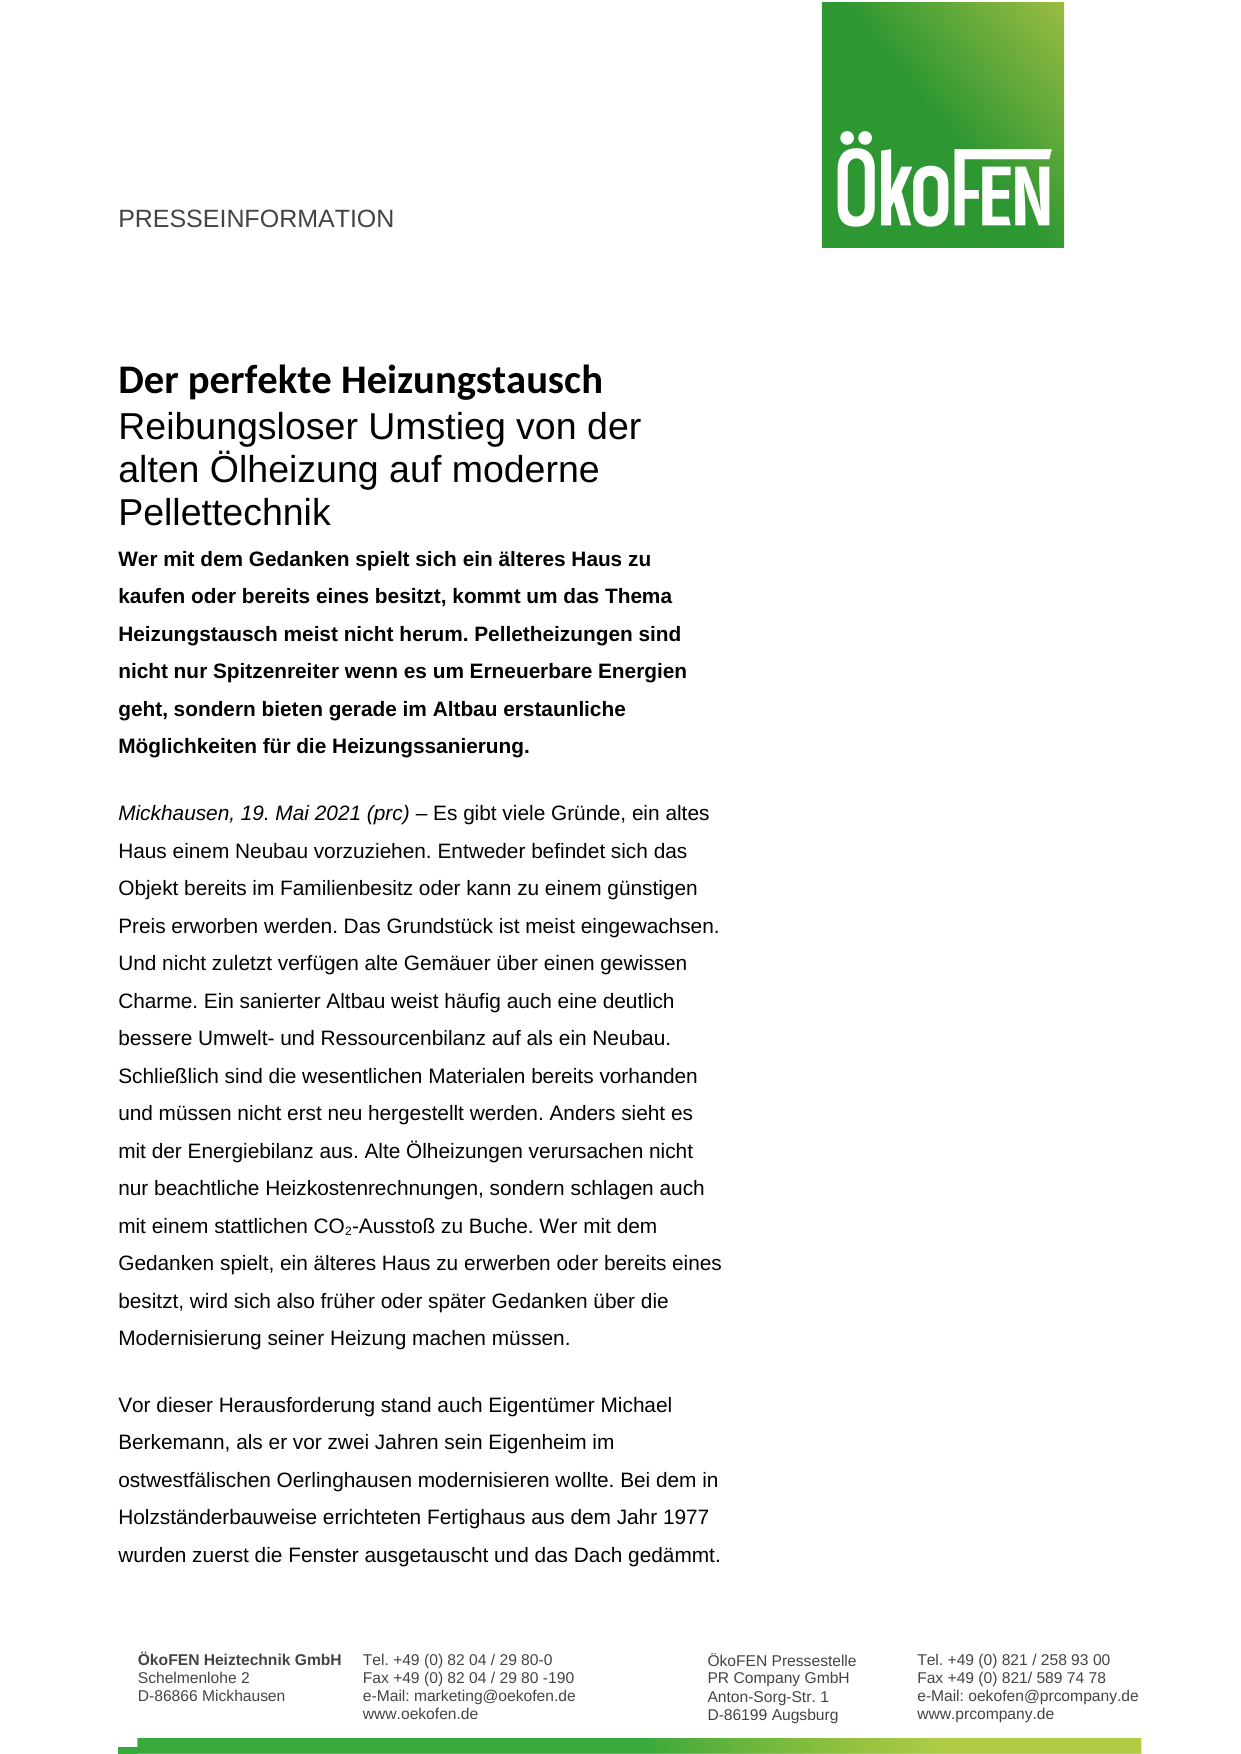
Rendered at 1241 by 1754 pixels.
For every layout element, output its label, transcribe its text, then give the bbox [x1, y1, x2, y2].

text Reibungsloser Umstieg von der alten Ölheizung auf moderne Pellettechnik [118, 404, 723, 533]
text Mickhausen, 19. Mai 2021 (prc) – Es gibt viele Gründe, ein altes Haus einem Neubau vorzuziehen. Entweder befindet sich das Objekt bereits im Familienbesitz oder kann zu einem günstigen Preis erworben werden. Das Grundstück ist meist eingewachsen. Und nicht zuletzt verfügen alte Gemäuer über einen gewissen Charme. Ein sanierter Altbau weist häufig auch eine deutlich bessere Umwelt- und Ressourcenbilanz auf als ein Neubau. Schließlich sind die wesentlichen Materialen bereits vorhanden und müssen nicht erst neu hergestellt werden. Anders sieht es mit der Energiebilanz aus. Alte Ölheizungen verursachen nicht nur beachtliche Heizkostenrechnungen, sondern schlagen auch mit einem stattlichen CO2-Ausstoß zu Buche. Wer mit dem Gedanken spielt, ein älteres Haus zu erwerben oder bereits eines besitzt, wird sich also früher oder später Gedanken über die Modernisierung seiner Heizung machen müssen. [118, 787, 723, 1350]
picture [118, 1738, 1142, 1754]
text Wer mit dem Gedanken spielt sich ein älteres Haus zu kaufen oder bereits eines besitzt, kommt um das Thema Heizungstausch meist nicht herum. Pelletheizungen sind nicht nur Spitzenreiter wenn es um Erneuerbare Energien geht, sondern bieten gerade im Altbau erstaunliche Möglichkeiten für die Heizungssanierung. [118, 533, 723, 758]
text Der perfekte Heizungstausch [118, 354, 723, 404]
picture [820, 2, 1064, 246]
